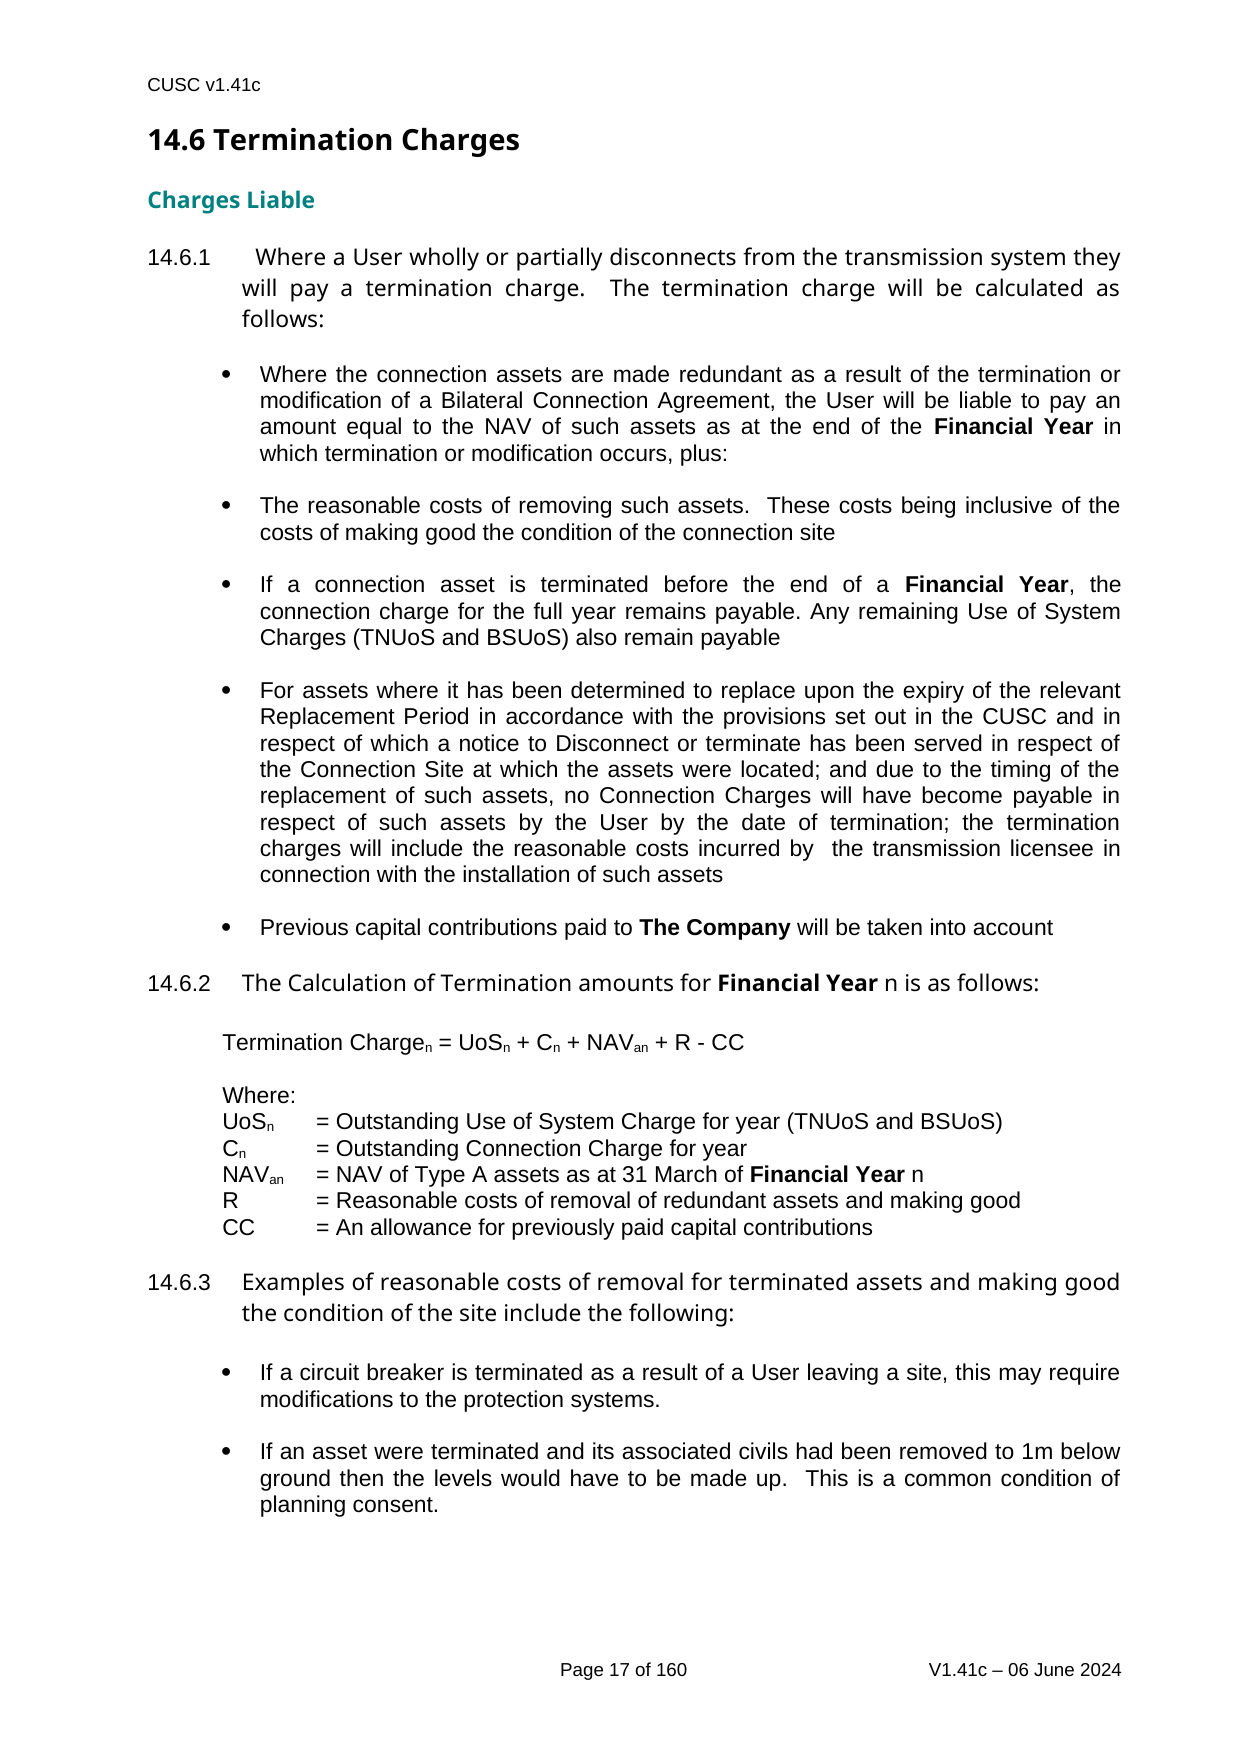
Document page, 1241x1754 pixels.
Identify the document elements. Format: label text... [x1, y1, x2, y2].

text Cn = Outstanding Connection Charge for year [222, 1135, 1121, 1161]
list For assets where it has been determined to replace upon the expiry of the relevant Replacement Period in accordance with the provisions set out in the CUSC and in respect of which a notice to Disconnect or terminate has been served in respect of the Connection Site at which the assets were located; and due to the timing of the replacement of such assets, no Connection Charges will have become payable in respect of such assets by the User by the date of termination; the termination charges will include the reasonable costs incurred by the transmission licensee in connection with the installation of such assets [222, 677, 1121, 888]
subtitle 14.6 Termination Charges [147, 119, 1121, 158]
list The Calculation of Termination amounts for Financial Year n is as follows: [147, 967, 1121, 998]
list Where a User wholly or partially disconnects from the transmission system they will pay a termination charge. The termination charge will be calculated as follows: [147, 241, 1121, 334]
list The reasonable costs of removing such assets. These costs being inclusive of the costs of making good the condition of the connection site [222, 492, 1121, 545]
list If a circuit breaker is terminated as a result of a User leaving a site, this may require modifications to the protection systems. [222, 1359, 1121, 1412]
list Previous capital contributions paid to The Company will be taken into account [222, 914, 1121, 940]
text CC = An allowance for previously paid capital contributions [222, 1214, 1121, 1240]
subtitle Charges Liable [147, 184, 1121, 215]
text Termination Chargen = UoSn + Cn + NAVan + R - CC [147, 1029, 1121, 1056]
text R = Reasonable costs of removal of redundant assets and making good [222, 1187, 1121, 1214]
text Where: [222, 1082, 1121, 1108]
list If an asset were terminated and its associated civils had been removed to 1m below ground then the levels would have to be made up. This is a common condition of planning consent. [222, 1438, 1121, 1517]
list Examples of reasonable costs of removal for terminated assets and making good the condition of the site include the following: [147, 1266, 1121, 1328]
text UoSn = Outstanding Use of System Charge for year (TNUoS and BSUoS) [222, 1108, 1121, 1135]
text NAVan = NAV of Type A assets as at 31 March of Financial Year n [222, 1161, 1121, 1187]
list Where the connection assets are made redundant as a result of the termination or modification of a Bilateral Connection Agreement, the User will be liable to pay an amount equal to the NAV of such assets as at the end of the Financial Year in which termination or modification occurs, plus: [222, 361, 1121, 466]
list If a connection asset is terminated before the end of a Financial Year, the connection charge for the full year remains payable. Any remaining Use of System Charges (TNUoS and BSUoS) also remain payable [222, 571, 1121, 651]
